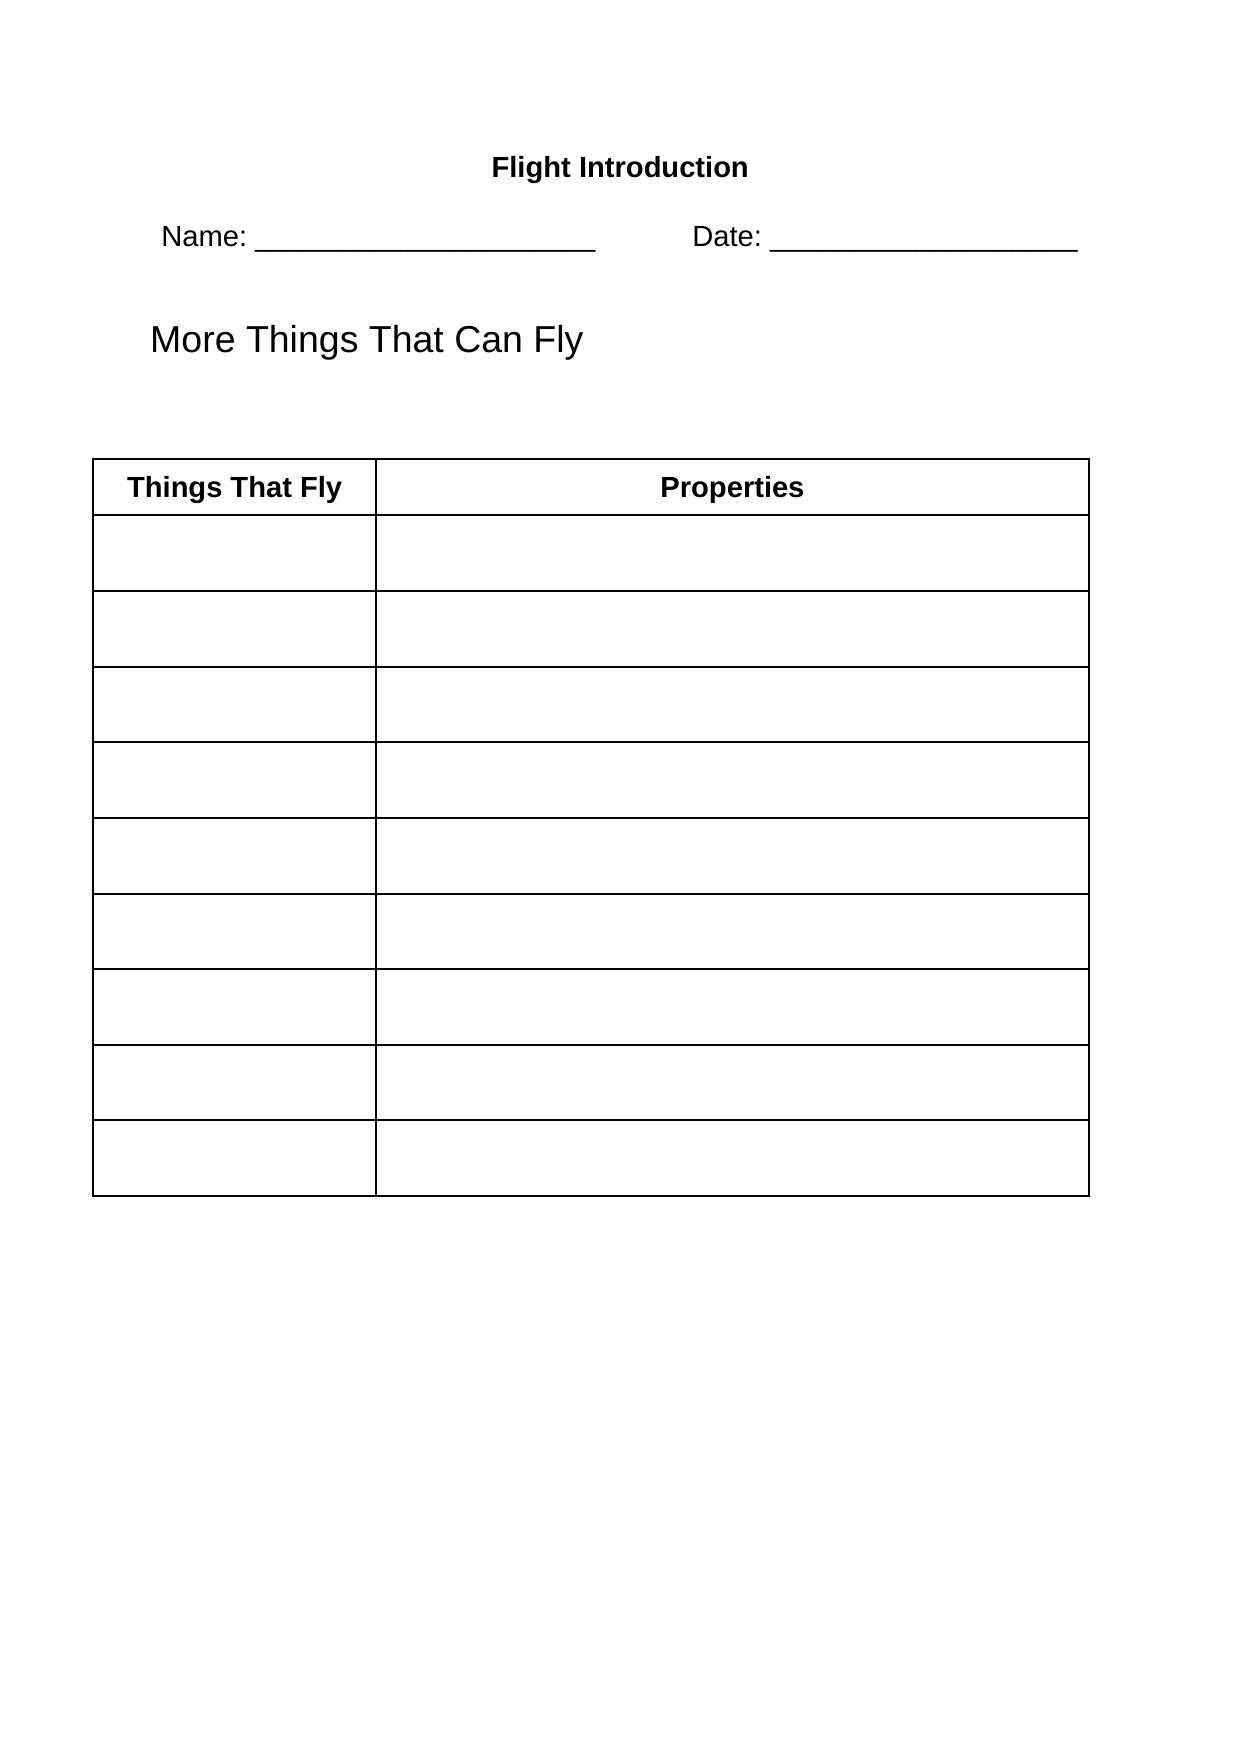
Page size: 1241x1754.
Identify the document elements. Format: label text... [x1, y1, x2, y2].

table_cell [377, 1121, 1088, 1195]
table_cell [94, 668, 375, 741]
text More Things That Can Fly [150, 318, 1090, 361]
table_cell [94, 819, 375, 892]
table_cell [94, 743, 375, 817]
table_cell [377, 592, 1088, 666]
table_cell [94, 592, 375, 666]
table_cell [377, 895, 1088, 968]
table_header Properties [377, 460, 1088, 514]
table_cell [94, 970, 375, 1044]
table_cell [377, 819, 1088, 892]
text Flight Introduction [150, 150, 1090, 183]
table_cell [94, 1046, 375, 1119]
table_cell [94, 516, 375, 590]
table_cell [94, 895, 375, 968]
table_header Things That Fly [94, 460, 375, 514]
table_cell [377, 743, 1088, 817]
table_cell [377, 516, 1088, 590]
table_cell [94, 1121, 375, 1195]
table_cell [377, 1046, 1088, 1119]
text Name: _____________________ Date: ___________________ [150, 219, 1090, 252]
table_cell [377, 970, 1088, 1044]
table_cell [377, 668, 1088, 741]
